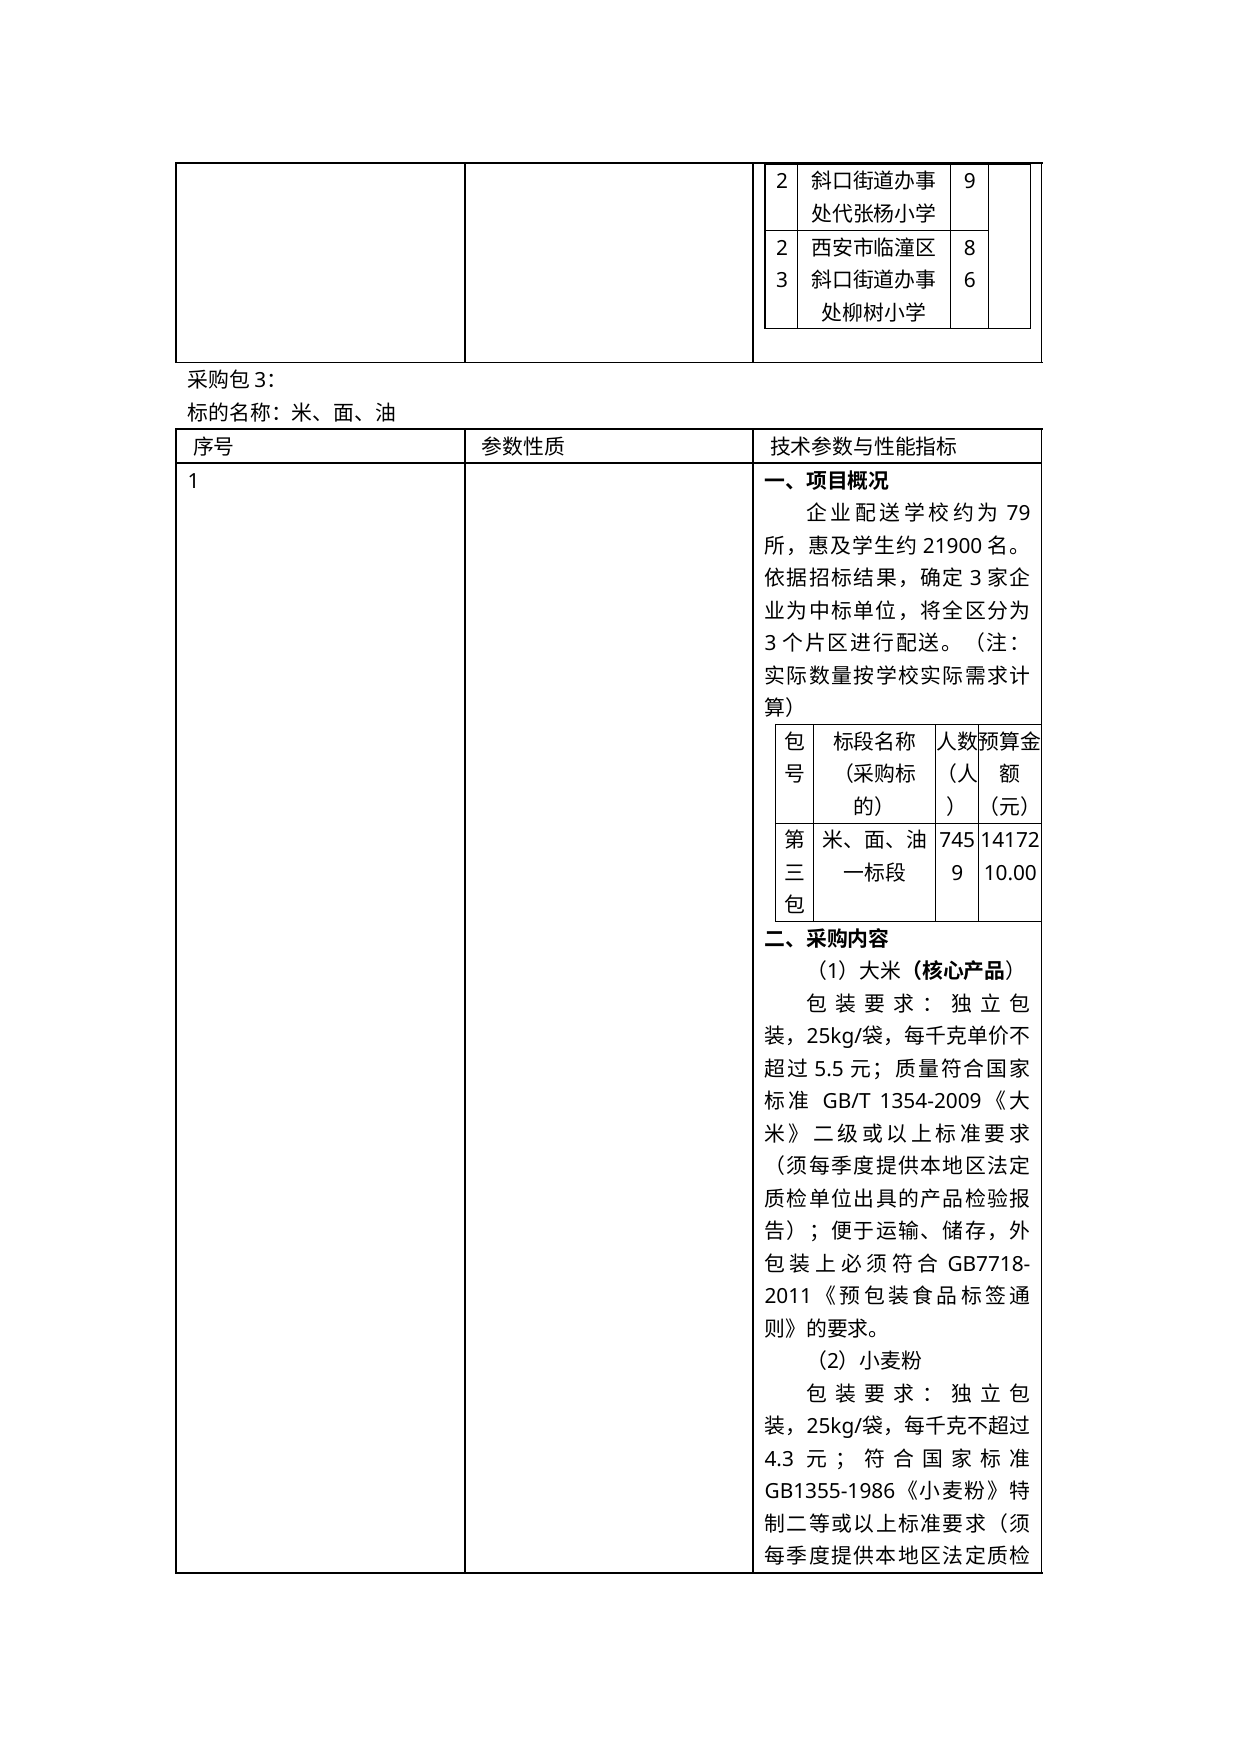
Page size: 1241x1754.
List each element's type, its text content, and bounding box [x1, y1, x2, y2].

table_cell [466, 164, 752, 362]
table_cell 2025-2026学年营养改善计划营养早餐项目供餐学校 [754, 164, 1041, 362]
table_header 技术参数与性能指标 [754, 430, 1041, 462]
table_cell 1 [177, 464, 464, 1572]
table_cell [754, 464, 1041, 1572]
table_cell [466, 464, 752, 1572]
table_header 参数性质 [466, 430, 752, 462]
text 标的名称：米、面、油 [187, 396, 1053, 428]
text 采购包3： [187, 363, 1053, 396]
table_cell 3 [177, 164, 464, 362]
table_header 序号 [177, 430, 464, 462]
